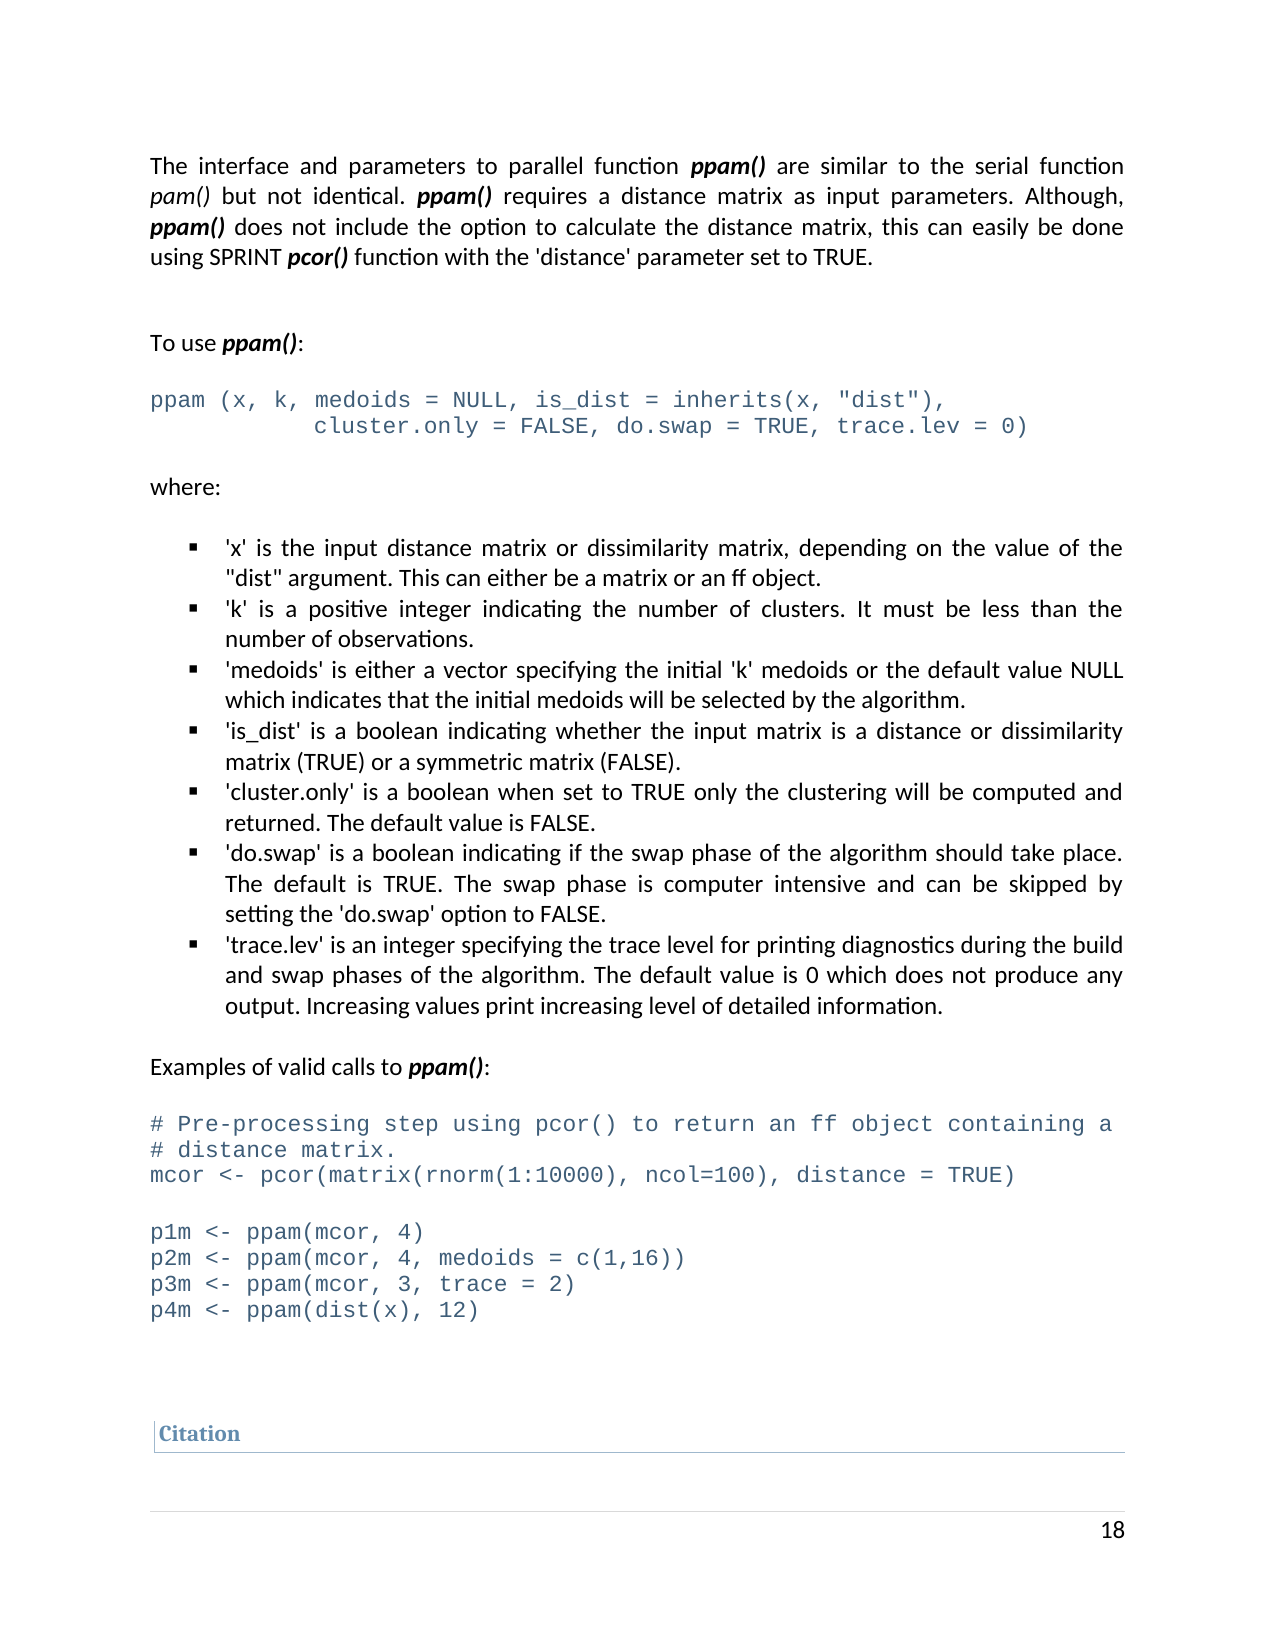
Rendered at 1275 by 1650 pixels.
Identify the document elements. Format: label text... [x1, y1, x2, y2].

text mcor <- pcor(matrix(rnorm(1:10000), ncol=100), distance = TRUE) [150, 1164, 1125, 1190]
list 'do.swap' is a boolean indicating if the swap phase of the algorithm should take place. The default is TRUE. The swap phase is computer intensive and can be skipped by setting the 'do.swap' option to FALSE. [187, 837, 1125, 929]
text p4m <- ppam(dist(x), 12) [150, 1298, 1125, 1324]
text The interface and parameters to parallel function ppam() are similar to the serial function pam() but not identical. ppam() requires a distance matrix as input parameters. Although, ppam() does not include the option to calculate the distance matrix, this can easily be done using SPRINT pcor() function with the 'distance' parameter set to TRUE. [150, 150, 1125, 272]
list 'cluster.only' is a boolean when set to TRUE only the clustering will be computed and returned. The default value is FALSE. [187, 776, 1125, 837]
text p1m <- ppam(mcor, 4) [150, 1220, 1125, 1246]
list 'is_dist' is a boolean indicating whether the input matrix is a distance or dissimilarity matrix (TRUE) or a symmetric matrix (FALSE). [187, 715, 1125, 776]
list 'medoids' is either a vector specifying the initial 'k' medoids or the default value NULL which indicates that the initial medoids will be selected by the algorithm. [187, 654, 1125, 715]
text p3m <- ppam(mcor, 3, trace = 2) [150, 1272, 1125, 1298]
text # distance matrix. [150, 1138, 1125, 1164]
list 'trace.lev' is an integer specifying the trace level for printing diagnostics during the build and swap phases of the algorithm. The default value is 0 which does not produce any output. Increasing values print increasing level of detailed information. [187, 929, 1125, 1020]
text Examples of valid calls to ppam(): [150, 1051, 1125, 1081]
text ppam (x, k, medoids = NULL, is_dist = inherits(x, "dist"), cluster.only = FALSE, do.swap = TRUE, trace.lev = 0) [150, 389, 1125, 441]
text p2m <- ppam(mcor, 4, medoids = c(1,16)) [150, 1246, 1125, 1272]
text To use ppam(): [150, 328, 1125, 358]
text where: [150, 471, 1125, 502]
list 'x' is the input distance matrix or dissimilarity matrix, depending on the value of the "dist" argument. This can either be a matrix or an ff object. [187, 532, 1125, 593]
text # Pre-processing step using pcor() to return an ff object containing a [150, 1112, 1125, 1138]
subtitle Citation [155, 1421, 1125, 1452]
list 'k' is a positive integer indicating the number of clusters. It must be less than the number of observations. [187, 593, 1125, 654]
